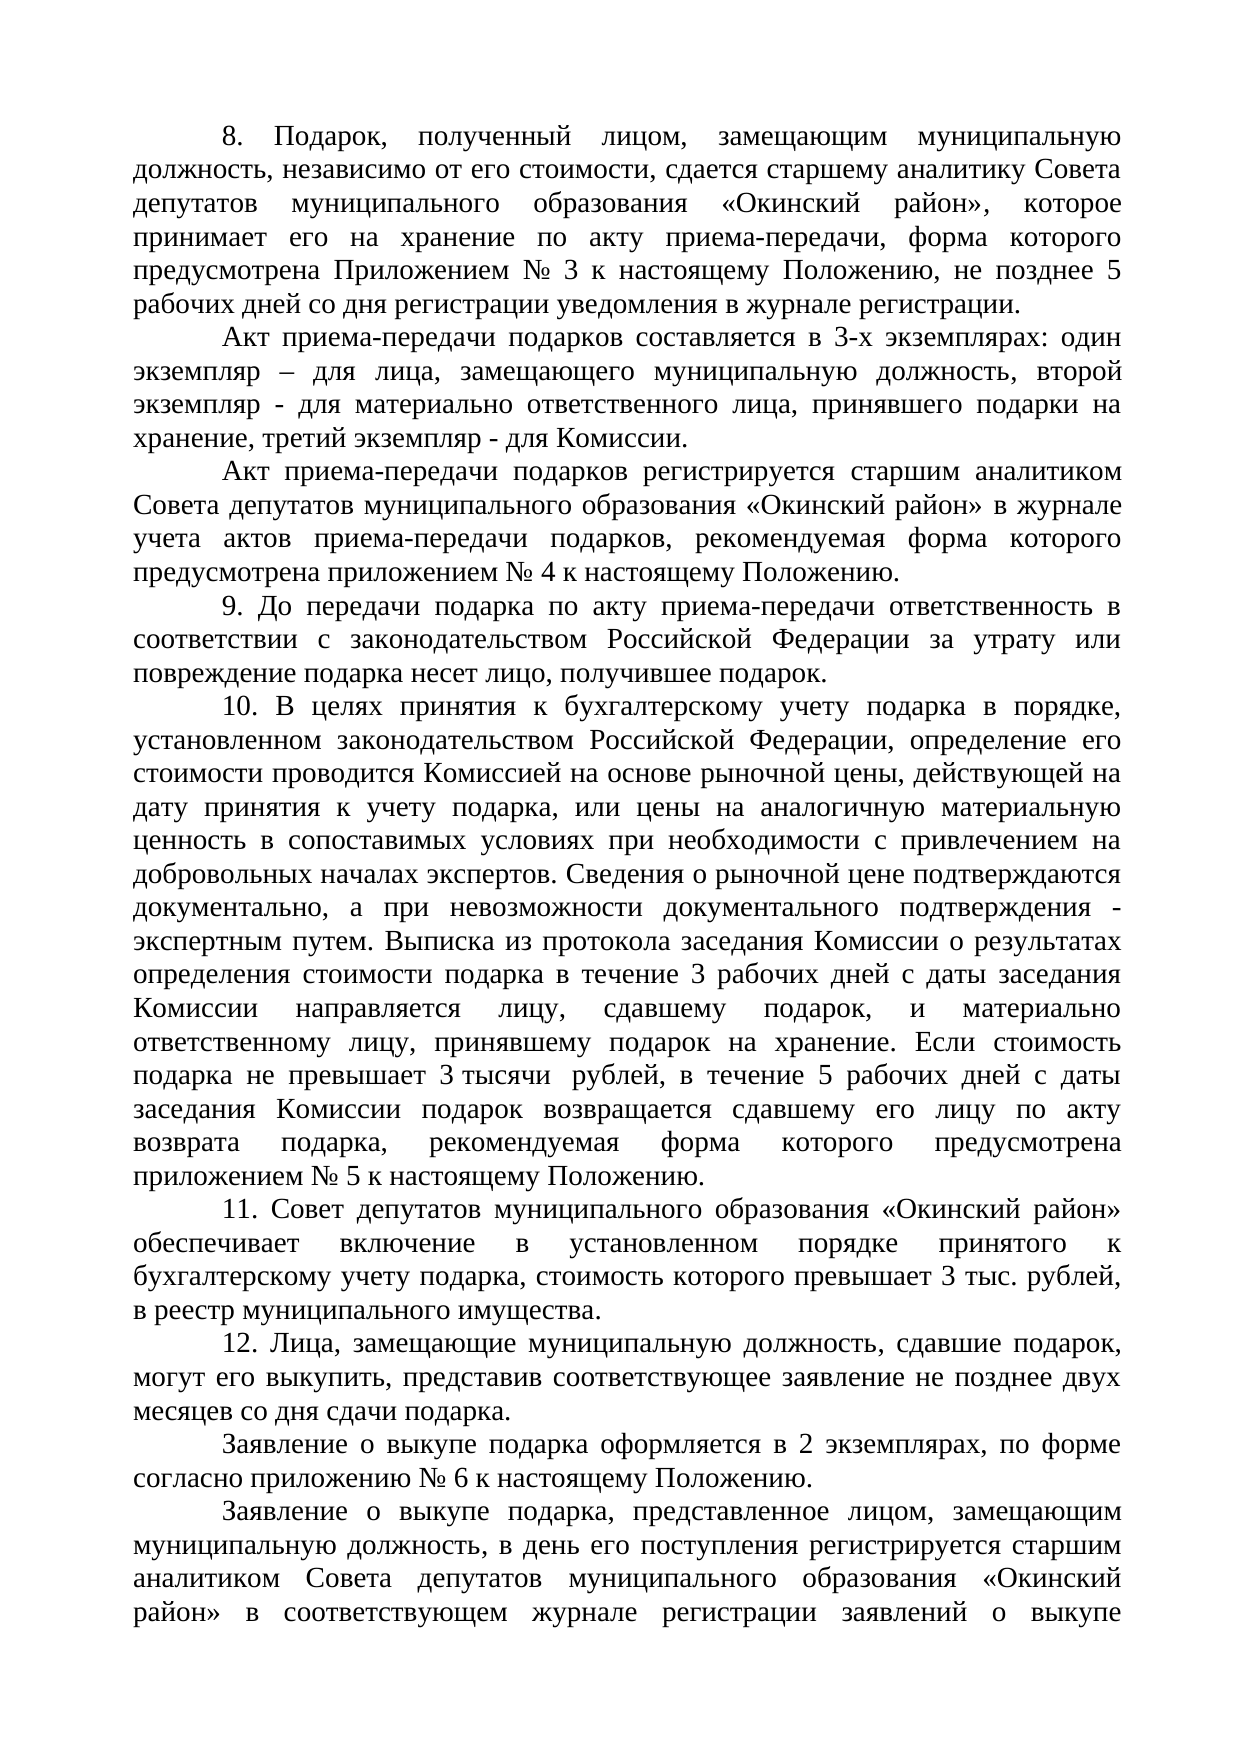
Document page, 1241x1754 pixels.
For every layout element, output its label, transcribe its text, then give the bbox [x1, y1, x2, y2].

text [133, 1493, 1122, 1627]
text Акт приема-передачи подарков составляется в 3-х экземплярах: один экземпляр – для лица, замещающего муниципальную должность, второй экземпляр - для материально ответственного лица, принявшего подарки на хранение, третий экземпляр - для Комиссии. [133, 319, 1122, 453]
text 12. Лица, замещающие муниципальную должность, сдавшие подарок, могут его выкупить, представив соответствующее заявление не позднее двух месяцев со дня сдачи подарка. [133, 1326, 1122, 1426]
text Акт приема-передачи подарков регистрируется старшим аналитиком Совета депутатов муниципального образования «Окинский район» в журнале учета актов приема-передачи подарков, рекомендуемая форма которого предусмотрена приложением № 4 к настоящему Положению. [133, 453, 1122, 588]
text Заявление о выкупе подарка оформляется в 2 экземплярах, по форме согласно приложению № 6 к настоящему Положению. [133, 1426, 1122, 1493]
text 9. До передачи подарка по акту приема-передачи ответственность в соответствии с законодательством Российской Федерации за утрату или повреждение подарка несет лицо, получившее подарок. [133, 588, 1122, 688]
text 8. Подарок, полученный лицом, замещающим муниципальную должность, независимо от его стоимости, сдается старшему аналитику Совета депутатов муниципального образования «Окинский район», которое принимает его на хранение по акту приема-передачи, форма которого предусмотрена Приложением № 3 к настоящему Положению, не позднее 5 рабочих дней со дня регистрации уведомления в журнале регистрации. [133, 118, 1122, 319]
text 11. Совет депутатов муниципального образования «Окинский район» обеспечивает включение в установленном порядке принятого к бухгалтерскому учету подарка, стоимость которого превышает 3 тыс. рублей, в реестр муниципального имущества. [133, 1191, 1122, 1326]
text 10. В целях принятия к бухгалтерскому учету подарка в порядке, установленном законодательством Российской Федерации, определение его стоимости проводится Комиссией на основе рыночной цены, действующей на дату принятия к учету подарка, или цены на аналогичную материальную ценность в сопоставимых условиях при необходимости с привлечением на добровольных началах экспертов. Сведения о рыночной цене подтверждаются документально, а при невозможности документального подтверждения - экспертным путем. Выписка из протокола заседания Комиссии о результатах определения стоимости подарка в течение 3 рабочих дней с даты заседания Комиссии направляется лицу, сдавшему подарок, и материально ответственному лицу, принявшему подарок на хранение. Если стоимость подарка не превышает 3 тысячи рублей, в течение 5 рабочих дней с даты заседания Комиссии подарок возвращается сдавшему его лицу по акту возврата подарка, рекомендуемая форма которого предусмотрена приложением № 5 к настоящему Положению. [133, 688, 1122, 1191]
